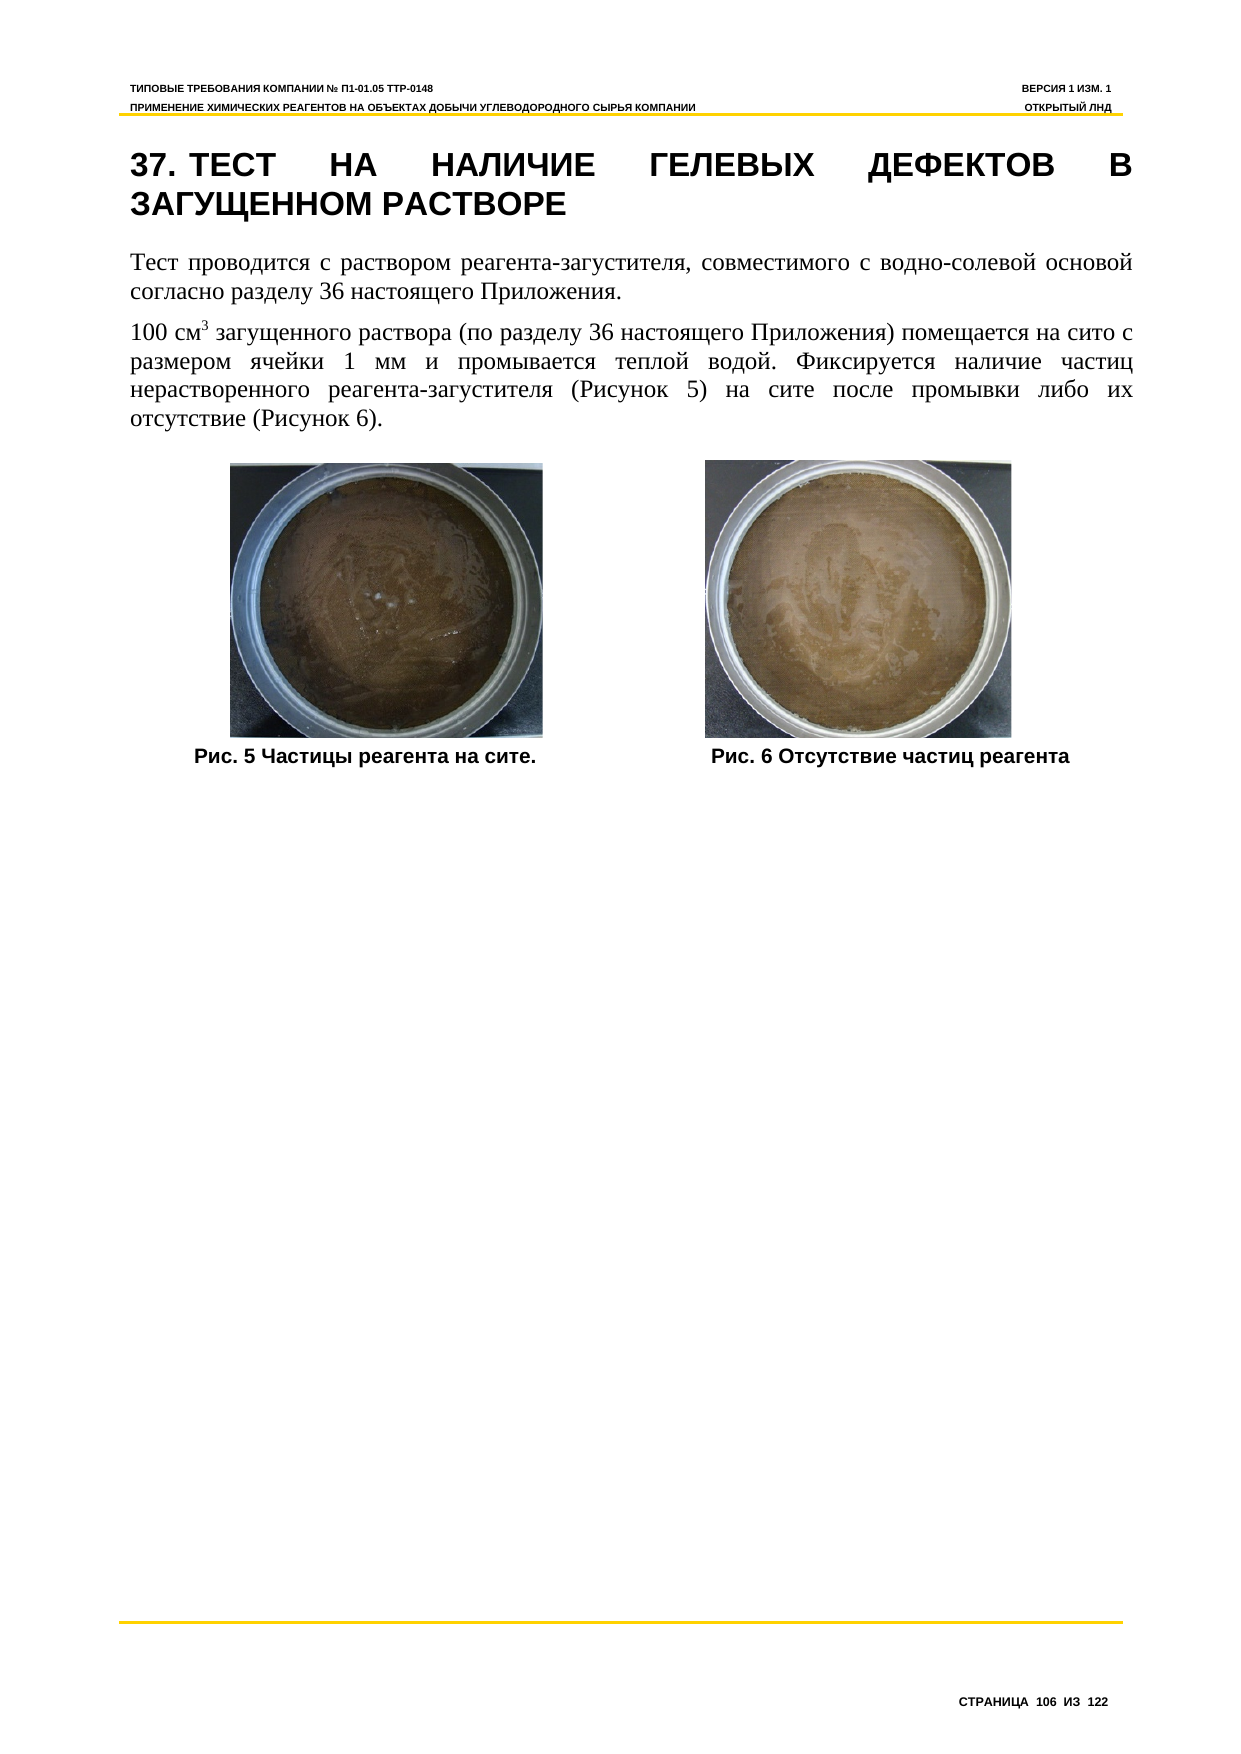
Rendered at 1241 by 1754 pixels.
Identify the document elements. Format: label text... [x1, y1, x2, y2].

picture [230, 463, 543, 738]
text Тест проводится с раствором реагента-загустителя, совместимого с водно-солевой основой согласно разделу 36 настоящего Приложения. [130, 247, 1134, 304]
list ТЕСТ НА НАЛИЧИЕ ГЕЛЕВЫХ ДЕФЕКТОВ В ЗАГУЩЕННОМ РАСТВОРЕ [130, 145, 1134, 222]
picture [705, 460, 1012, 738]
text 100 см3 загущенного раствора (по разделу 36 настоящего Приложения) помещается на сито с размером ячейки 1 мм и промывается теплой водой. Фиксируется наличие частиц нерастворенного реагента-загустителя (Рисунок 5) на сите после промывки либо их отсутствие (Рисунок 6). [130, 317, 1134, 432]
text Рис. 5 Частицы реагента на сите. Рис. 6 Отсутствие частиц реагента [130, 743, 1134, 767]
